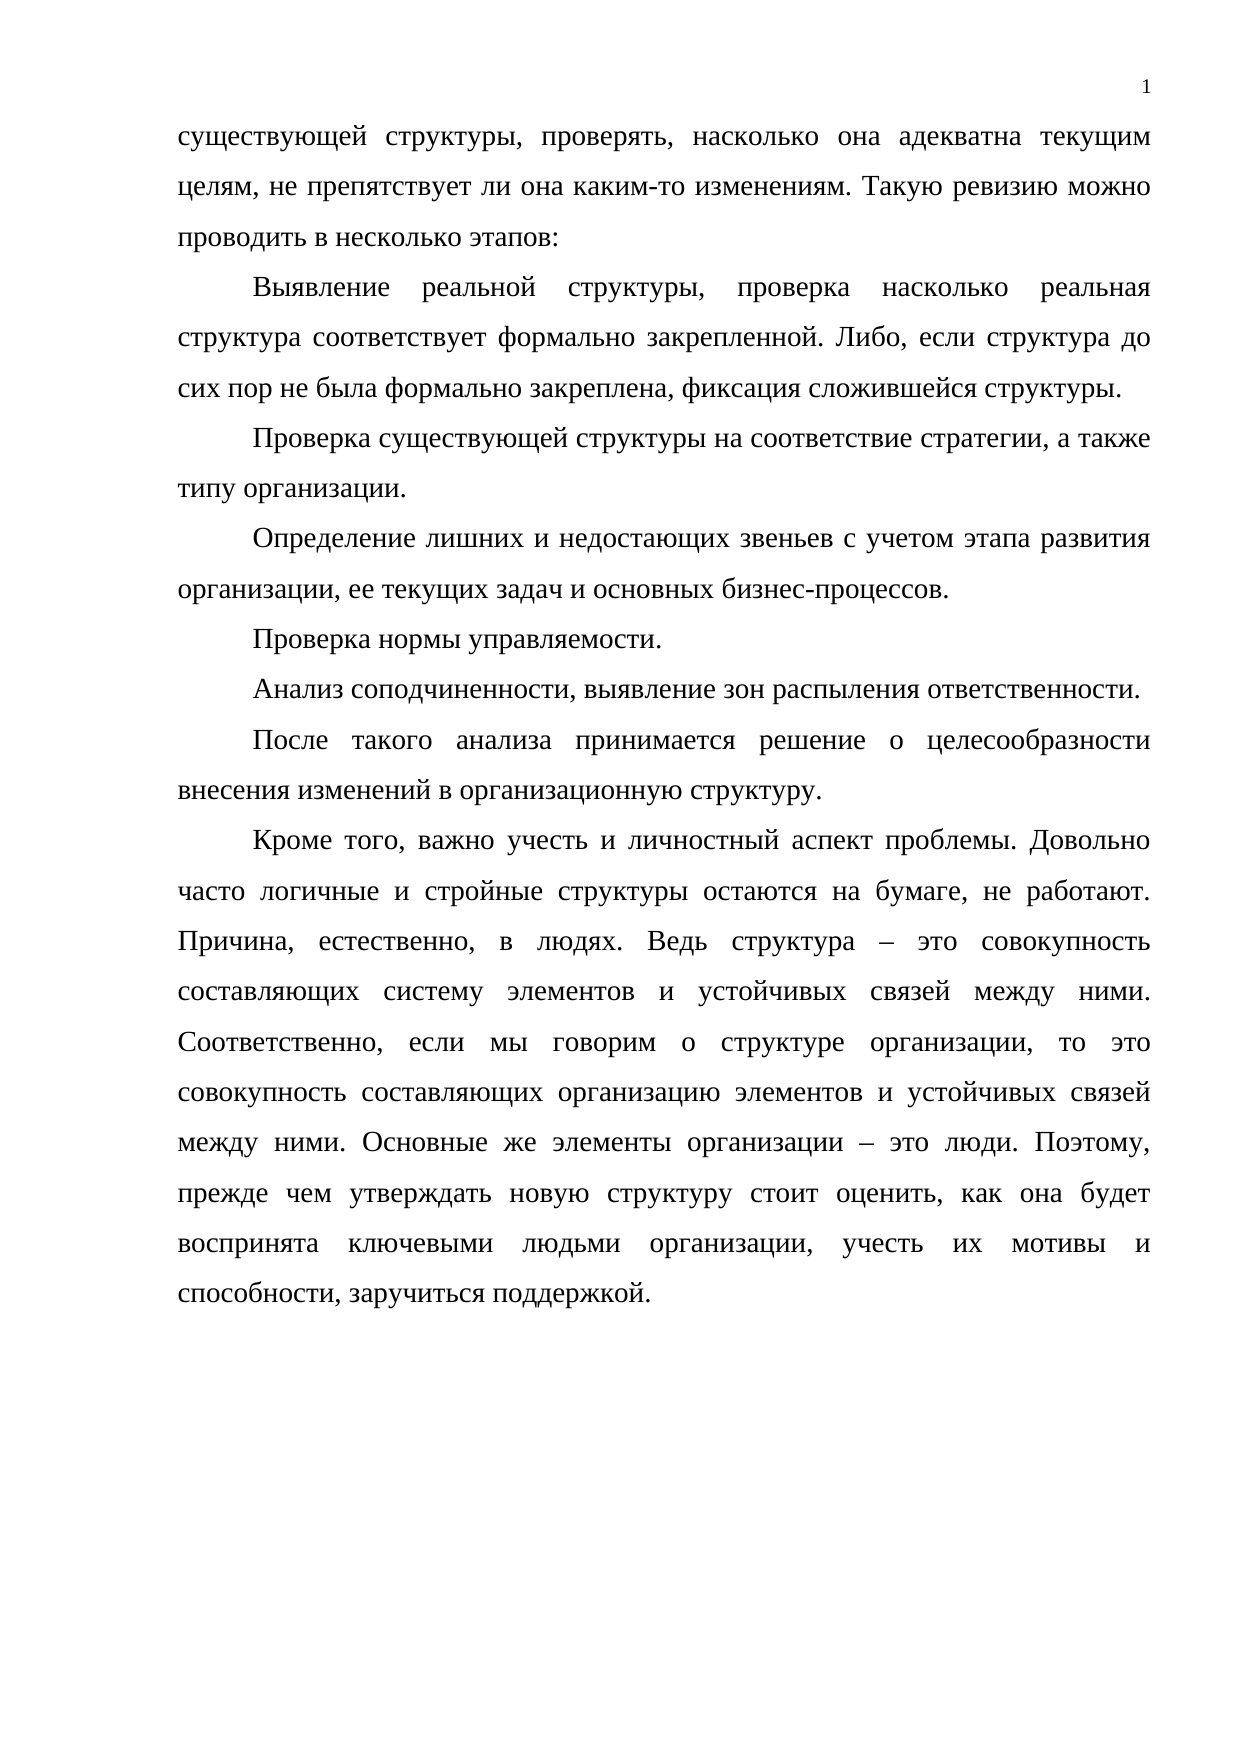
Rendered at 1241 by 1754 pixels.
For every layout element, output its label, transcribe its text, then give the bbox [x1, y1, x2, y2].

text Выявление реальной структуры, проверка насколько реальная структура соответствует формально закрепленной. Либо, если структура до сих пор не была формально закреплена, фиксация сложившейся структуры. [177, 269, 1152, 403]
text Кроме того, важно учесть и личностный аспект проблемы. Довольно часто логичные и стройные структуры остаются на бумаге, не работают. Причина, естественно, в людях. Ведь структура – это совокупность составляющих систему элементов и устойчивых связей между ними. Соответственно, если мы говорим о структуре организации, то это совокупность составляющих организацию элементов и устойчивых связей между ними. Основные же элементы организации – это люди. Поэтому, прежде чем утверждать новую структуру стоит оценить, как она будет воспринята ключевыми людьми организации, учесть их мотивы и способности, заручиться поддержкой. [177, 822, 1152, 1309]
text После такого анализа принимается решение о целесообразности внесения изменений в организационную структуру. [177, 722, 1152, 806]
text Проверка нормы управляемости. [177, 621, 1152, 655]
text Проверка существующей структуры на соответствие стратегии, а также типу организации. [177, 420, 1152, 504]
text Определение лишних и недостающих звеньев с учетом этапа развития организации, ее текущих задач и основных бизнес-процессов. [177, 521, 1152, 604]
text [177, 118, 1152, 252]
text Анализ соподчиненности, выявление зон распыления ответственности. [177, 672, 1152, 705]
